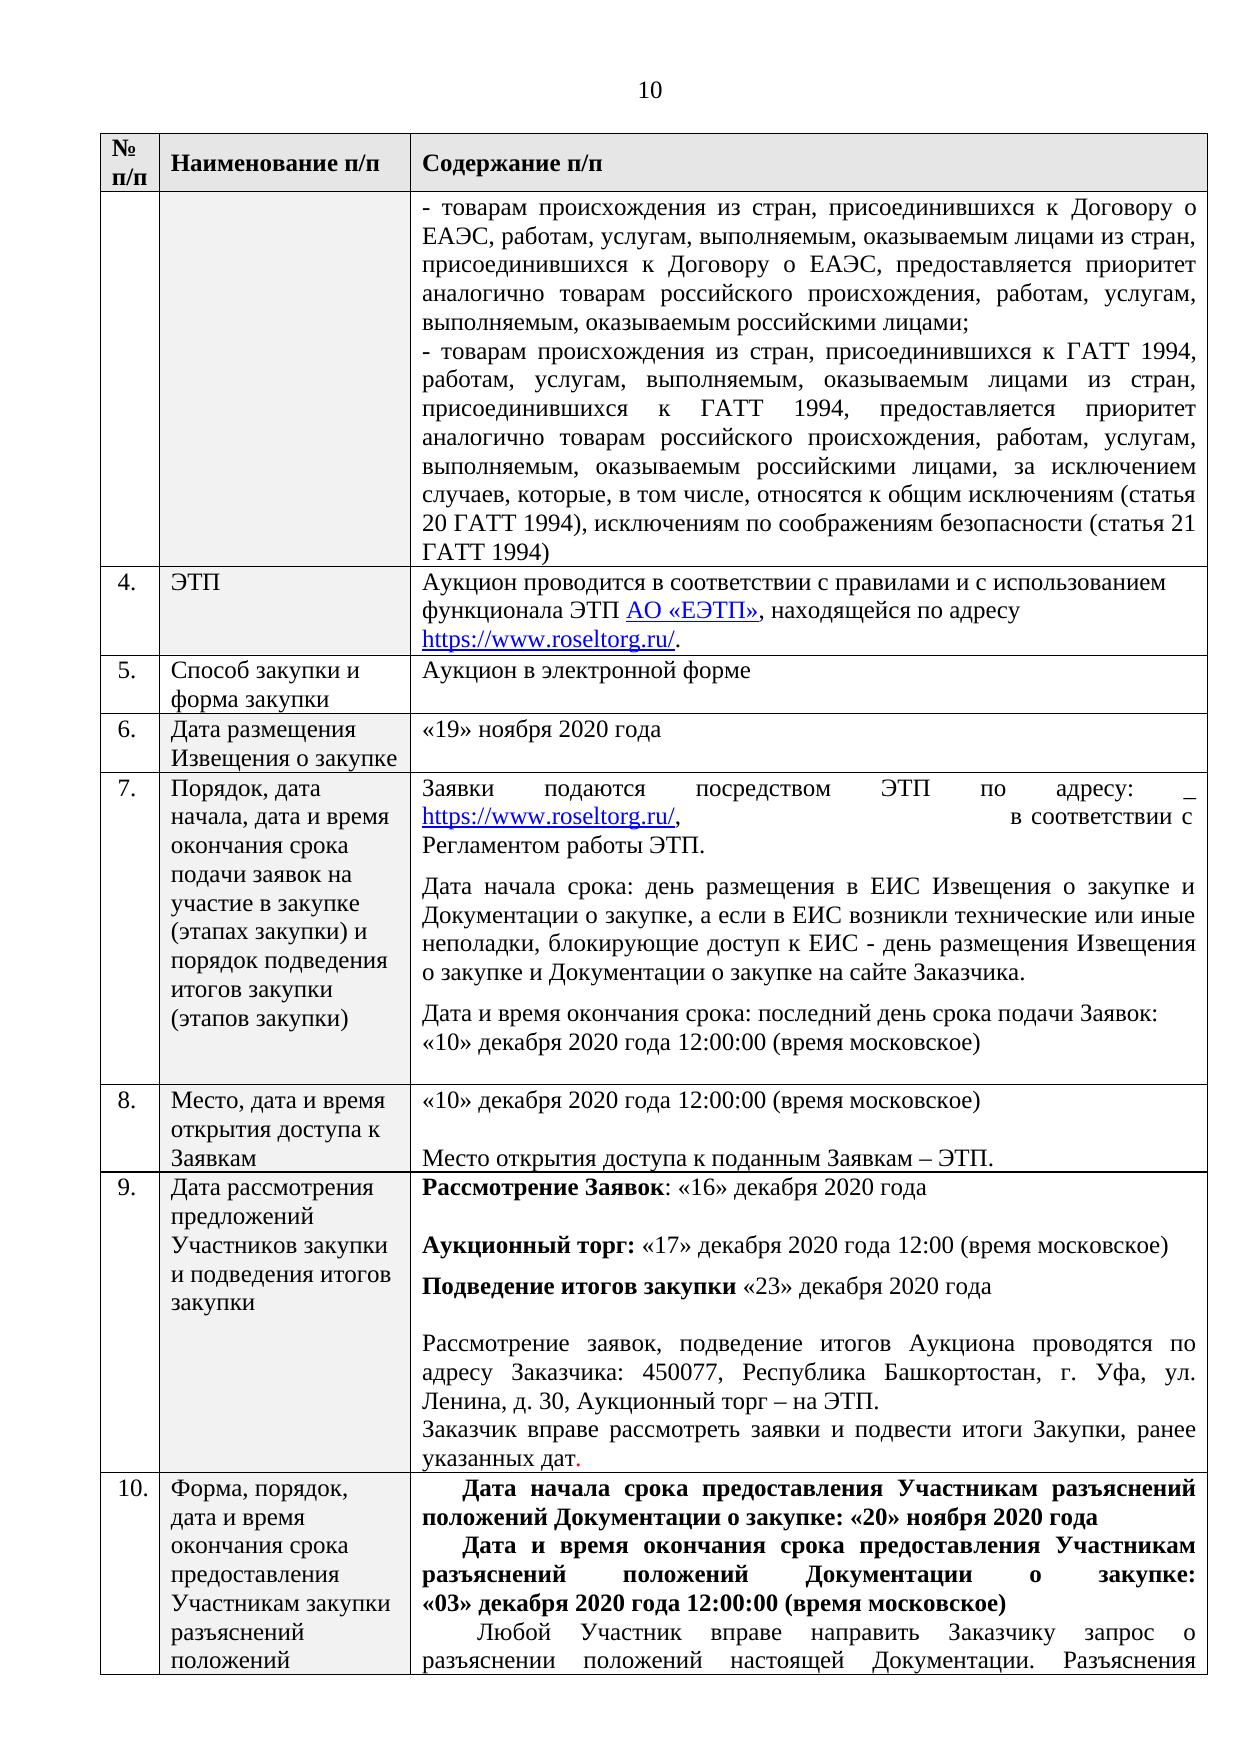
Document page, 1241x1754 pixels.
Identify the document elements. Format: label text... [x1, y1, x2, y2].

table_cell [101, 656, 159, 713]
table_cell Аукцион в электронной форме [411, 656, 1207, 713]
table_cell 12:00:00 (время московское) Место открытия доступа к поданным Заявкам – ЭТП. [411, 1085, 1207, 1171]
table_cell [411, 192, 1207, 566]
table_cell Способ закупки и форма закупки [160, 656, 410, 713]
table_header Содержание п/п [411, 134, 1207, 191]
table_cell [101, 773, 159, 1084]
table_cell ЭТП [160, 567, 410, 654]
table_cell [101, 1173, 159, 1472]
table_header Наименование п/п [160, 134, 410, 191]
table_cell [101, 1473, 159, 1674]
table_cell [101, 714, 159, 772]
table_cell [160, 1473, 410, 1674]
table_cell [101, 567, 159, 654]
table_cell [101, 1085, 159, 1171]
table_cell Порядок, дата начала, дата и время окончания срока подачи заявок на участие в закупке (этапах закупки) и порядок подведения итогов закупки (этапов закупки) [160, 773, 410, 1084]
table_cell Место, дата и время открытия доступа к Заявкам [160, 1085, 410, 1171]
table_cell Дата размещения Извещения о закупке [160, 714, 410, 772]
table_cell [101, 192, 159, 566]
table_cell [160, 192, 410, 566]
table_cell [411, 714, 1207, 772]
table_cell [411, 1473, 1207, 1674]
table_cell Дата рассмотрения предложений Участников закупки и подведения итогов закупки [160, 1173, 410, 1472]
table_cell Аукцион проводится в соответствии с правилами и с использованием функционала ЭТП АО «ЕЭТП», находящейся по адресу https://www.roseltorg.ru/. [411, 567, 1207, 654]
table_cell Рассмотрение Заявок: Аукционный торг: 12:00 (время московское) Подведение итогов закупки Рассмотрение заявок, подведение итогов Аукциона проводятся по адресу Заказчика: 450077, Республика Башкортостан, г. Уфа, ул. Ленина, д. 30, Аукционный торг – на ЭТП. Заказчик вправе рассмотреть заявки и подвести итоги Закупки, ранее указанных дат. [411, 1173, 1207, 1472]
table_header № п/п [101, 134, 159, 191]
table_cell Заявки подаются посредством ЭТП по адресу: _ https://www.roseltorg.ru/, в соответствии с Регламентом работы ЭТП. Дата начала срока: день размещения в ЕИС Извещения о закупке и Документации о закупке, а если в ЕИС возникли технические или иные неполадки, блокирующие доступ к ЕИС - день размещения Извещения о закупке и Документации о закупке на сайте Заказчика. Дата и время окончания срока: последний день срока подачи Заявок: 12:00:00 (время московское) [411, 773, 1207, 1084]
